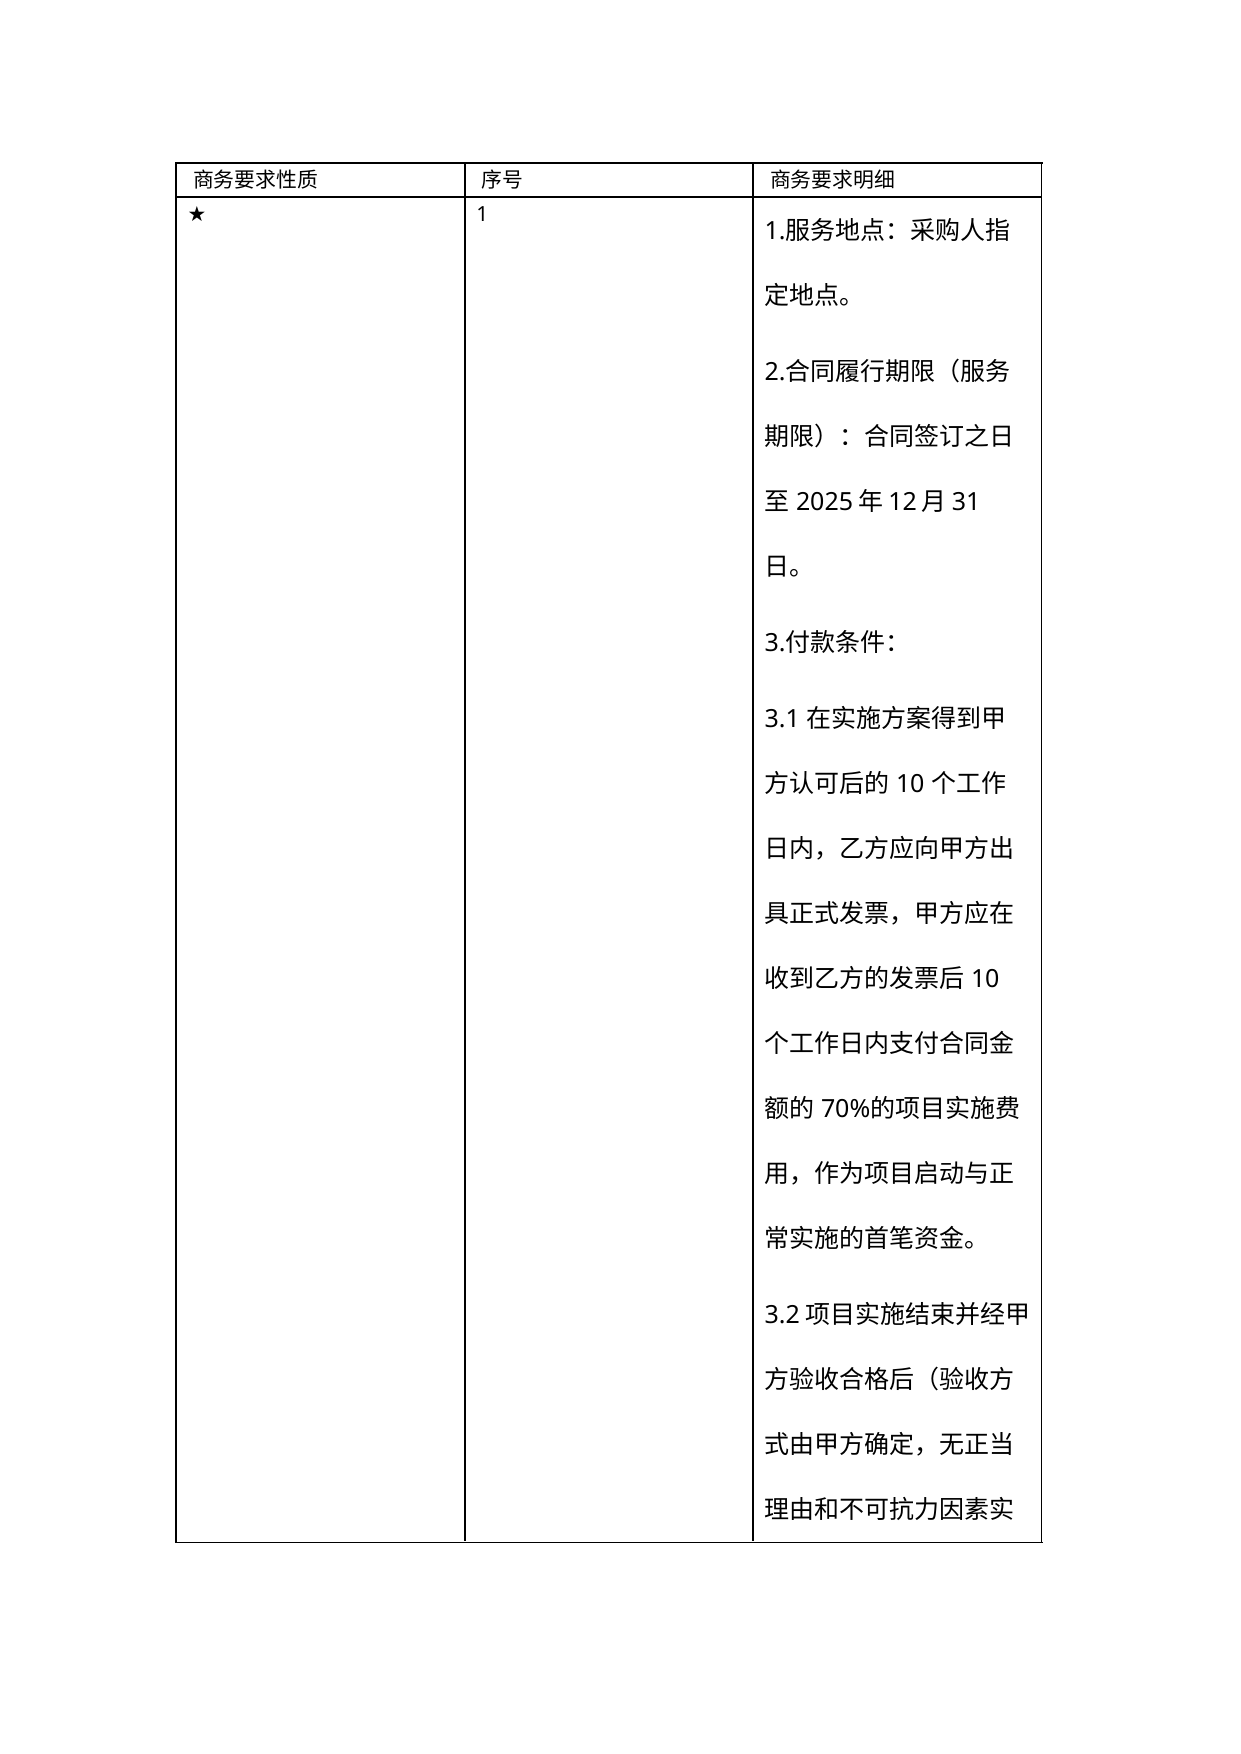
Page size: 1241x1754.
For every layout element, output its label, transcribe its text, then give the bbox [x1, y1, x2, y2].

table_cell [754, 198, 1041, 1541]
table_header 商务要求性质 [177, 164, 464, 196]
table_cell ★ [177, 198, 464, 1541]
table_header 序号 [466, 164, 752, 196]
table_header 商务要求明细 [754, 164, 1041, 196]
table_cell 1 [466, 198, 752, 1541]
